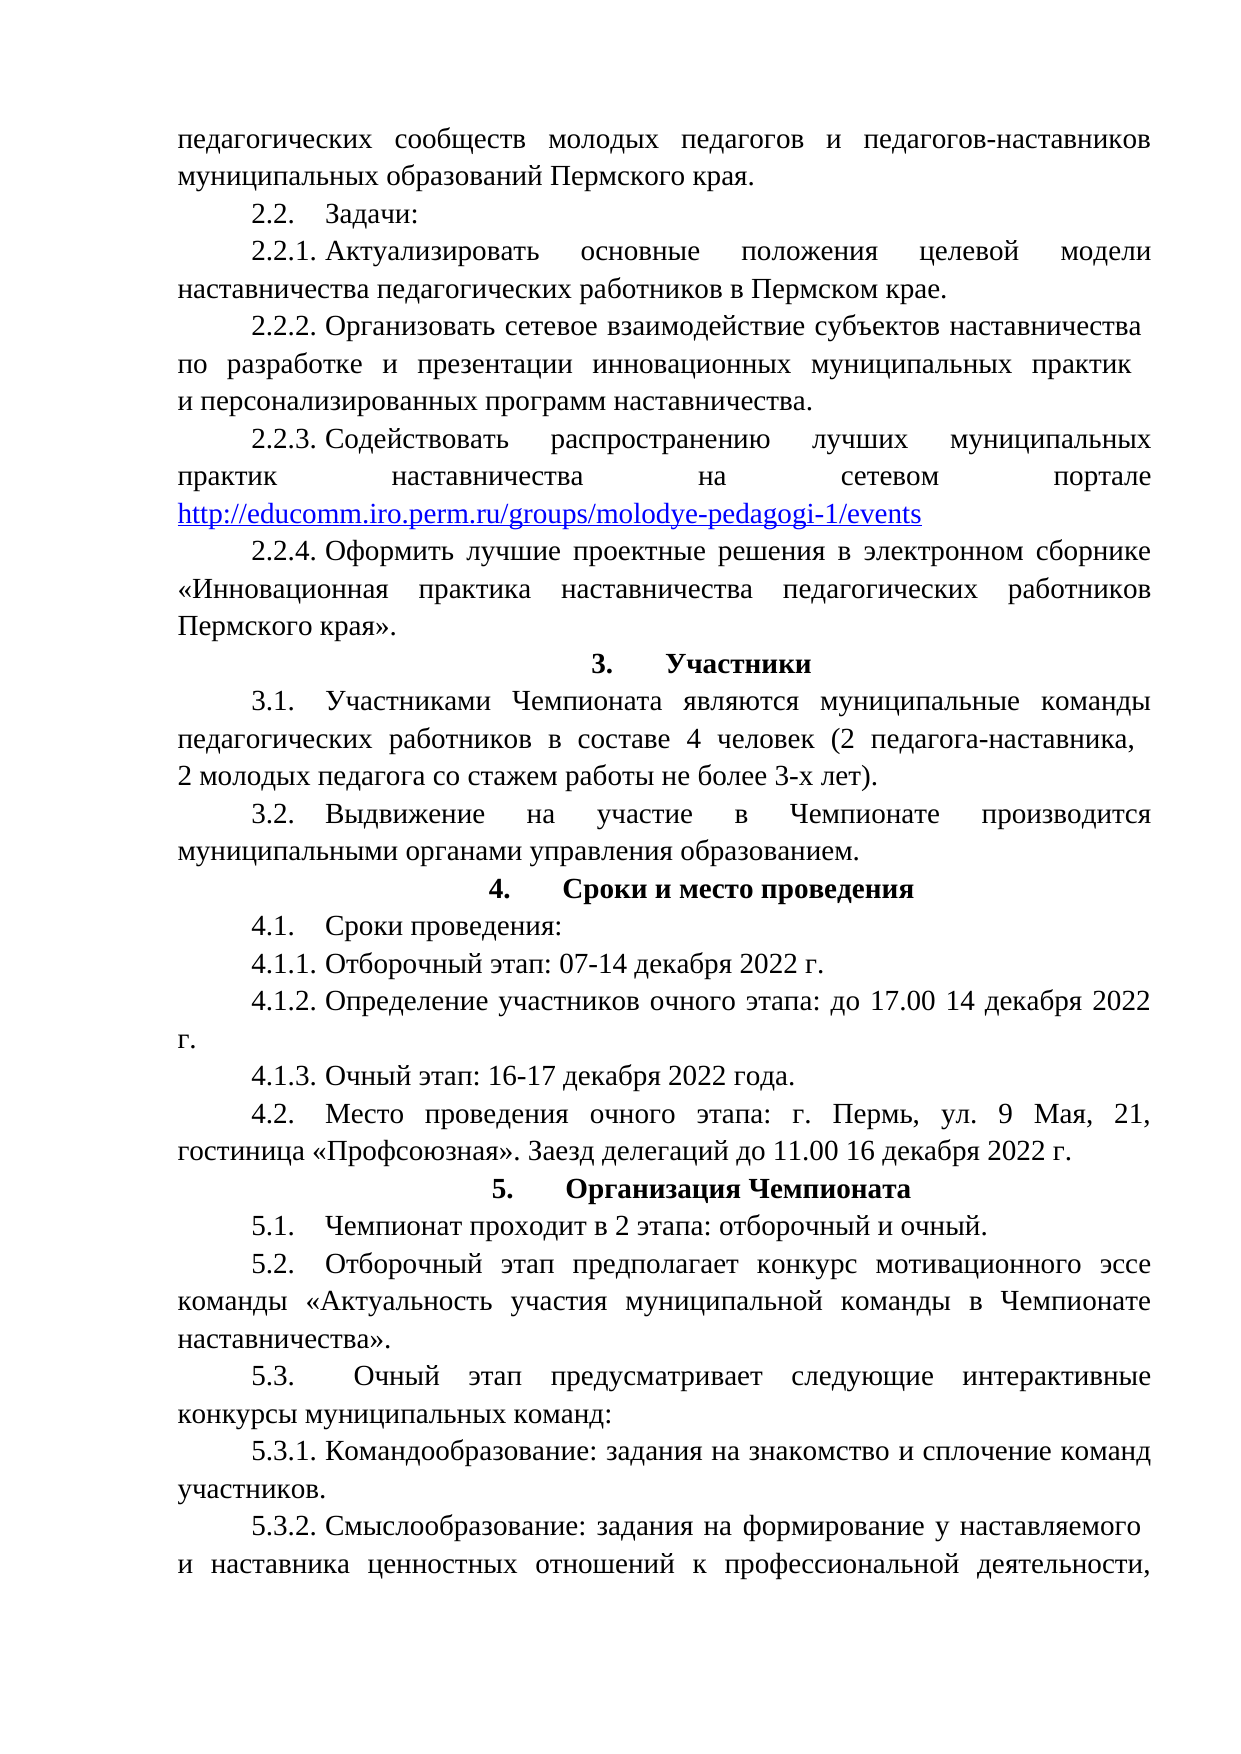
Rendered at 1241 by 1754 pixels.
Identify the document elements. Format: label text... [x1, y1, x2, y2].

list Участниками Чемпионата являются муниципальные команды педагогических работников в составе 4 человек (2 педагога-наставника, 2 молодых педагога со стажем работы не более 3-х лет). [177, 681, 1152, 793]
list Организация Чемпионата [177, 1168, 1152, 1206]
list Отборочный этап предполагает конкурс мотивационного эссе команды «Актуальность участия муниципальной команды в Чемпионате наставничества». [177, 1243, 1152, 1356]
list Выдвижение на участие в Чемпионате производится муниципальными органами управления образованием. [177, 793, 1152, 868]
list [177, 118, 1152, 193]
list Задачи: [177, 193, 1152, 231]
list Организовать сетевое взаимодействие субъектов наставничества по разработке и презентации инновационных муниципальных практик и персонализированных программ наставничества. [177, 306, 1152, 418]
list Очный этап предусматривает следующие интерактивные конкурсы муниципальных команд: [177, 1356, 1152, 1431]
list Командообразование: задания на знакомство и сплочение команд участников. [177, 1431, 1152, 1506]
list Содействовать распространению лучших муниципальных практик наставничества на сетевом портале http://educomm.iro.perm.ru/groups/molodye-pedagogi-1/events [177, 418, 1152, 531]
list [177, 1506, 1152, 1581]
list Актуализировать основные положения целевой модели наставничества педагогических работников в Пермском крае. [177, 231, 1152, 306]
list Сроки и место проведения [177, 868, 1152, 906]
list Оформить лучшие проектные решения в электронном сборнике «Инновационная практика наставничества педагогических работников Пермского края». [177, 531, 1152, 643]
list Определение участников очного этапа: до 17.00 14 декабря 2022 г. [177, 981, 1152, 1056]
list Место проведения очного этапа: г. Пермь, ул. 9 Мая, 21, гостиница «Профсоюзная». Заезд делегаций до 11.00 16 декабря 2022 г. [177, 1093, 1152, 1168]
list Чемпионат проходит в 2 этапа: отборочный и очный. [177, 1206, 1152, 1243]
list Сроки проведения: [177, 906, 1152, 943]
list Участники [177, 643, 1152, 681]
list Отборочный этап: 07-14 декабря 2022 г. [177, 943, 1152, 981]
list Очный этап: 16-17 декабря 2022 года. [177, 1056, 1152, 1093]
